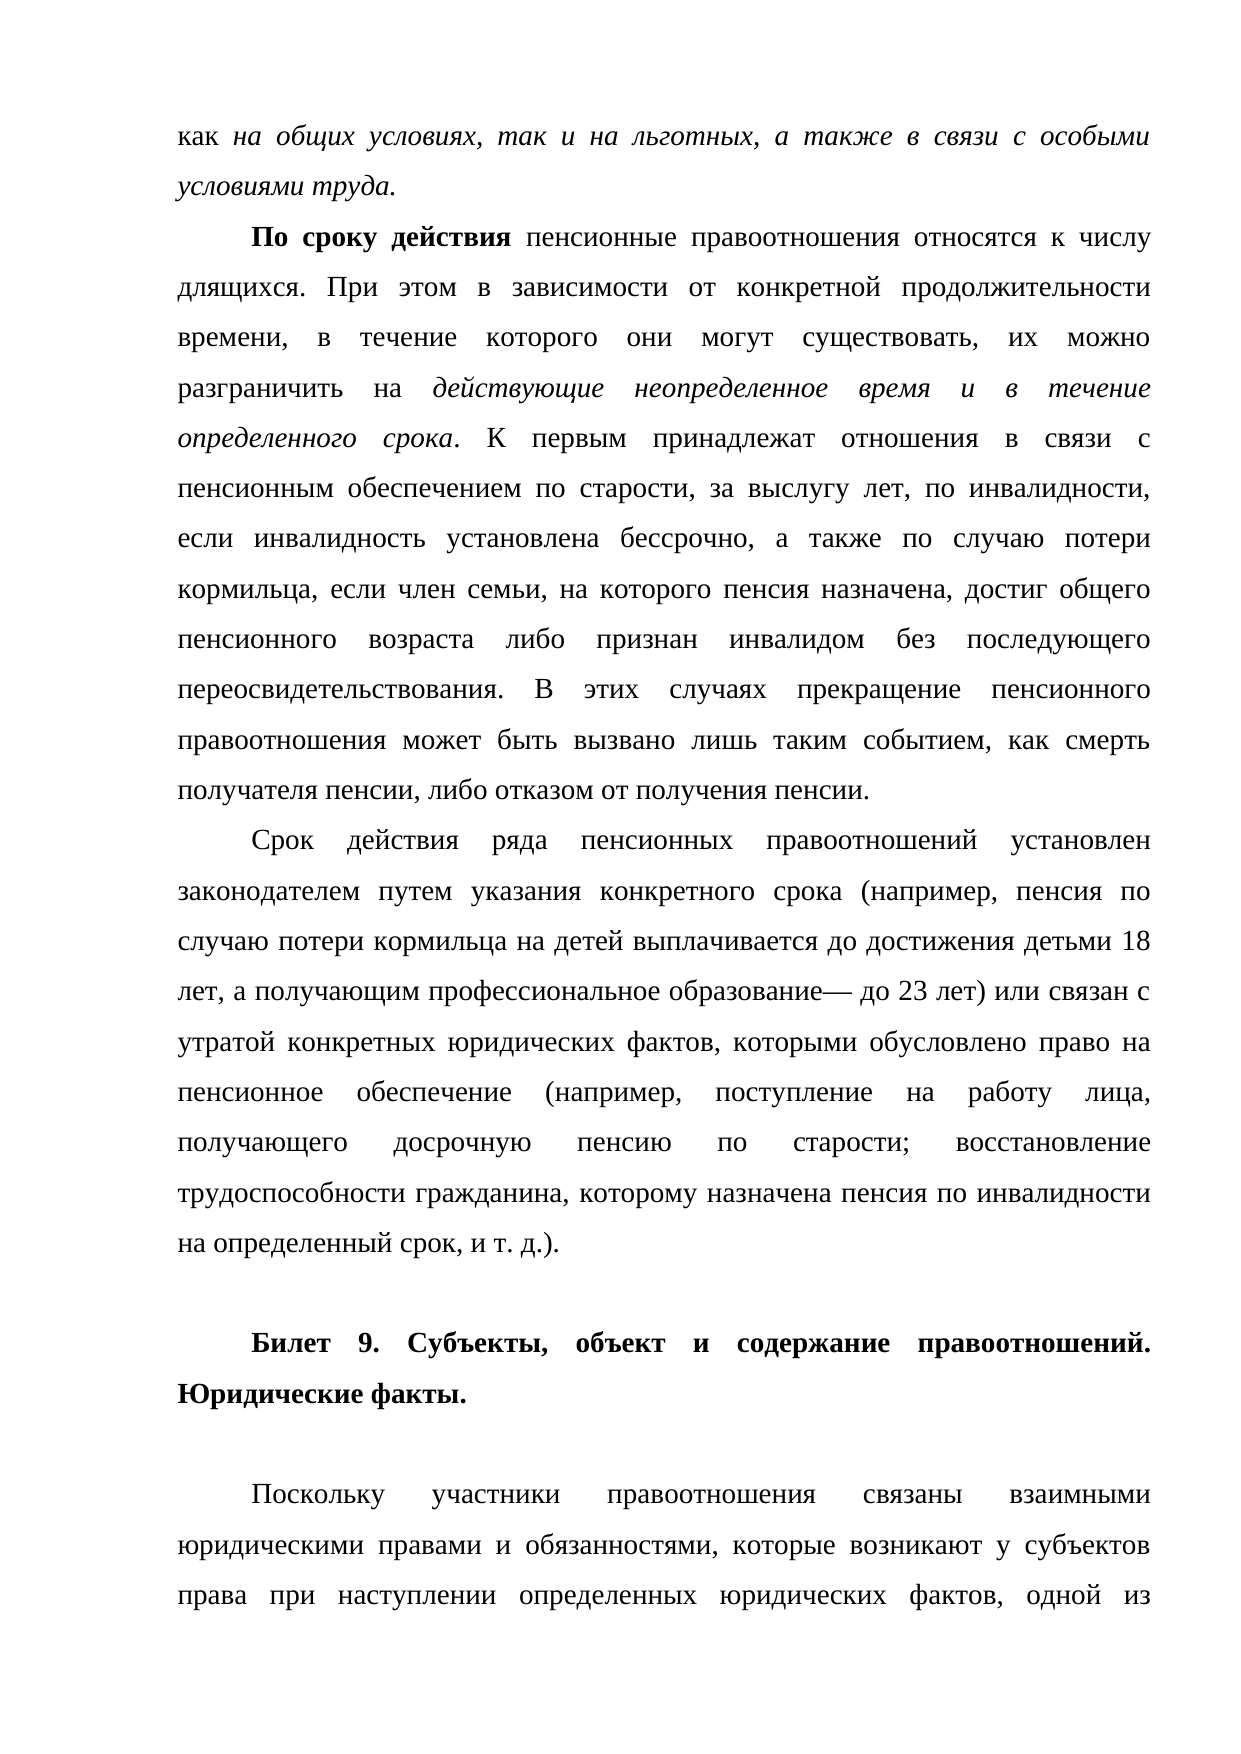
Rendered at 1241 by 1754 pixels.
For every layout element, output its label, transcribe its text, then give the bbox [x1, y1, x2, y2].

text Билет 9. Субъекты, объект и содержание правоотношений. Юридические факты. [177, 1326, 1152, 1409]
text По сроку действия пенсионные правоотношения относятся к числу длящихся. При этом в зависимости от конкретной продолжительности времени, в течение которого они могут существовать, их можно разграничить на действующие неопределенное время и в течение определенного срока. К первым принадлежат отношения в связи с пенсионным обеспечением по старости, за выслугу лет, по инвалидности, если инвалидность установлена бессрочно, а также по случаю потери кормильца, если член семьи, на которого пенсия назначена, достиг общего пенсионного возраста либо признан инвалидом без последующего переосвидетельствования. В этих случаях прекращение пенсионного правоотношения может быть вызвано лишь таким событием, как смерть получателя пенсии, либо отказом от получения пенсии. [177, 219, 1152, 806]
text Срок действия ряда пенсионных правоотношений установлен законодателем путем указания конкретного срока (например, пенсия по случаю потери кормильца на детей выплачивается до достижения детьми 18 лет, а получающим профессиональное образование— до 23 лет) или связан с утратой конкретных юридических фактов, которыми обусловлено право на пенсионное обеспечение (например, поступление на работу лица, получающего досрочную пенсию по старости; восстановление трудоспособности гражданина, которому назначена пенсия по инвалидности на определенный срок, и т. д.). [177, 822, 1152, 1258]
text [177, 118, 1152, 202]
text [177, 1477, 1152, 1611]
